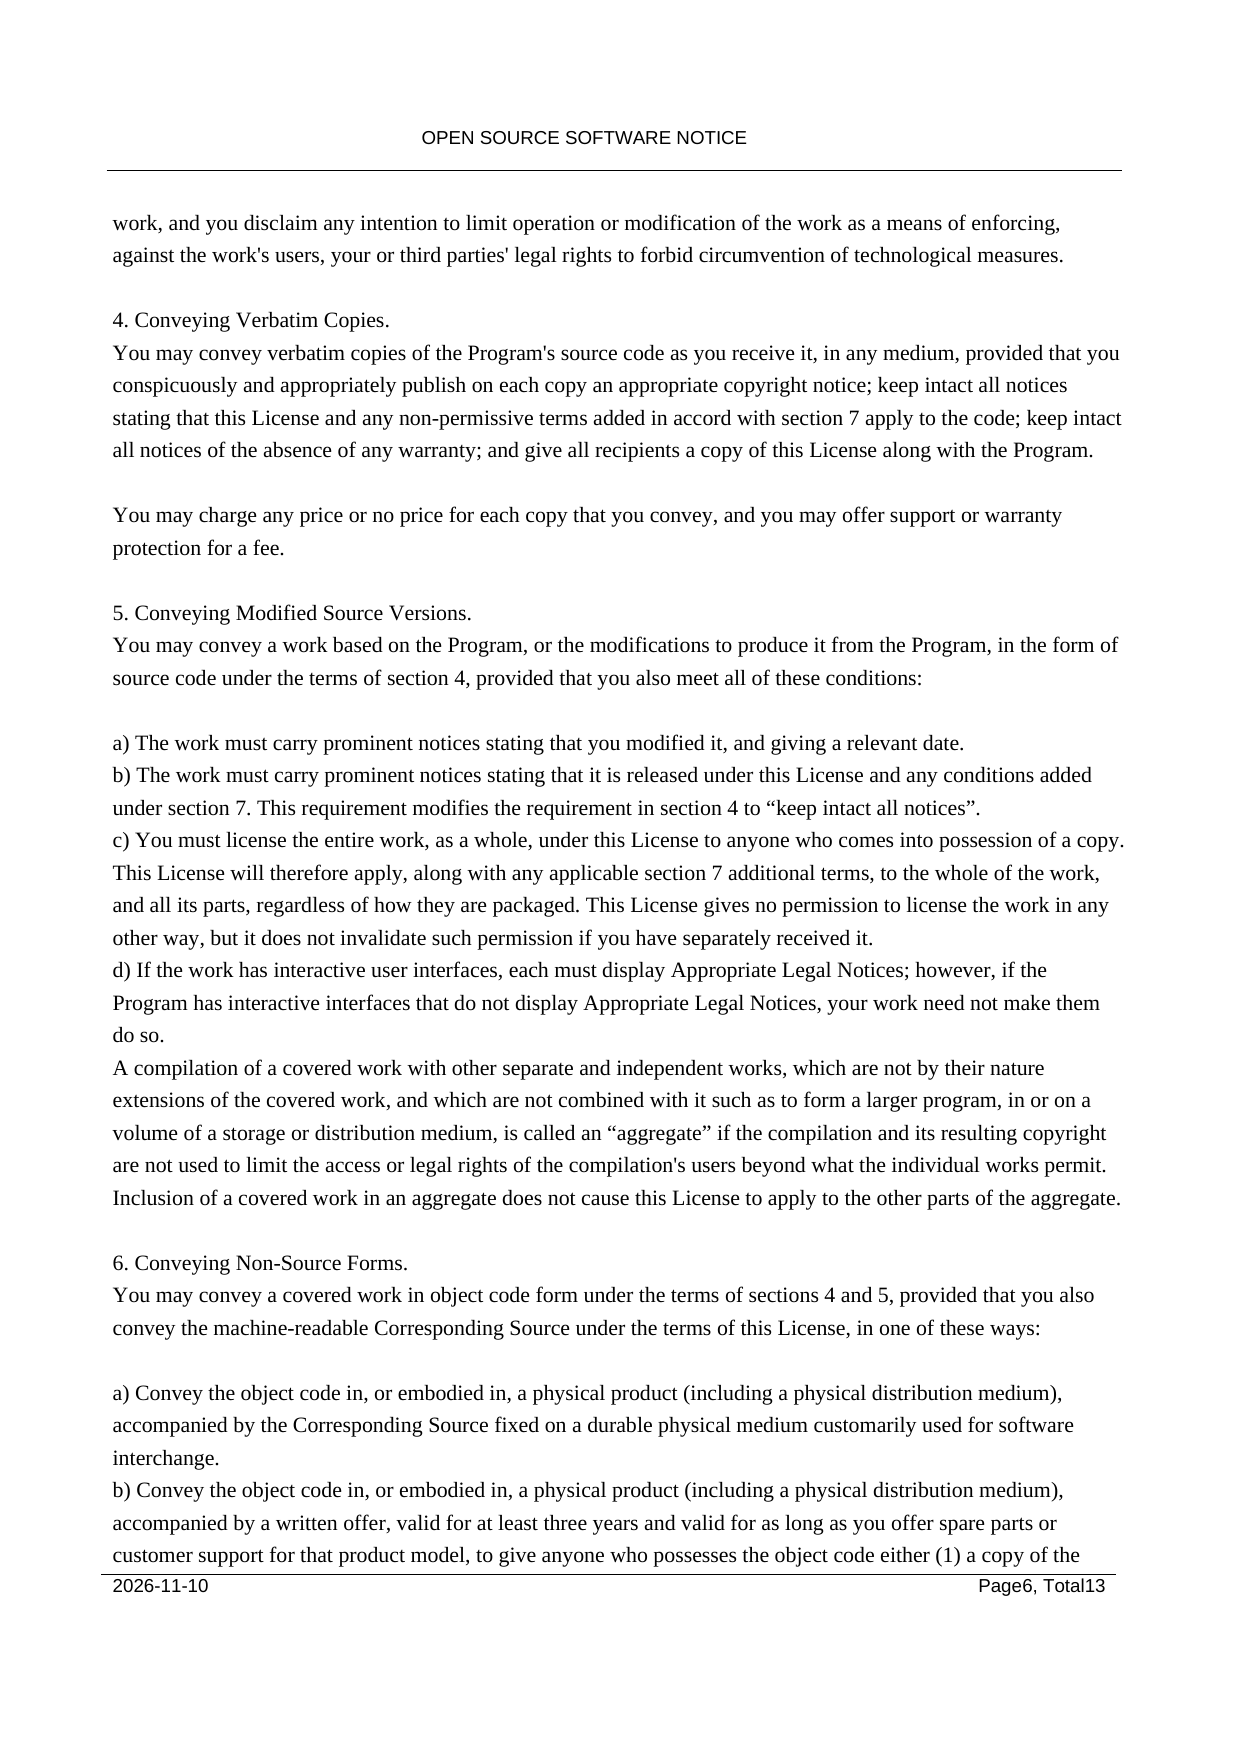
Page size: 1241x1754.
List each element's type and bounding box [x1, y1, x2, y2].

text [112, 206, 1128, 1571]
